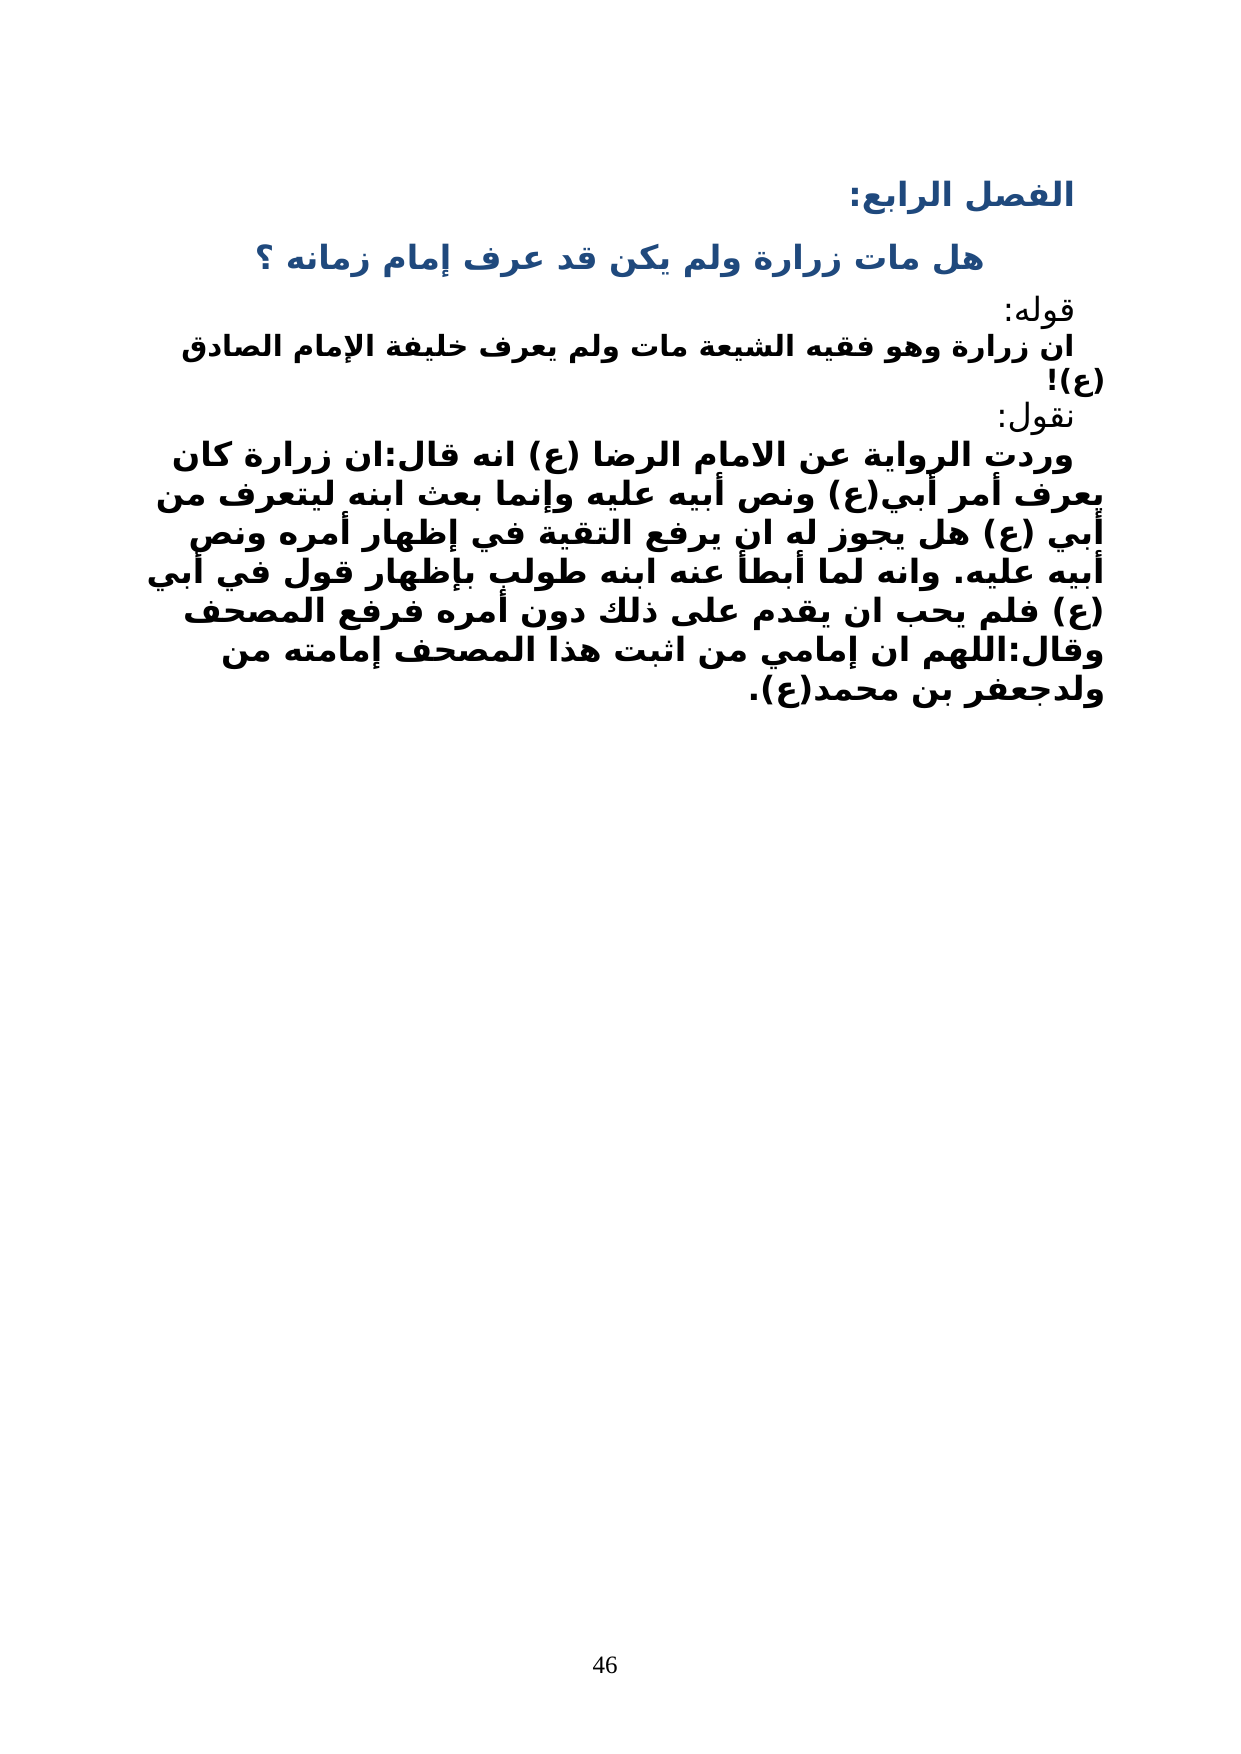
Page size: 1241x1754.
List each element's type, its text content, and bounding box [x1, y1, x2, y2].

subtitle هل مات زرارة ولم يكن قد عرف إمام زمانه ؟ [135, 239, 1105, 278]
text وردت الرواية عن الامام الرضا (ع) انه قال:ان زرارة كان يعرف أمر أبي(ع) ونص أبيه عليه وإنما بعث ابنه ليتعرف من أبي (ع) هل يجوز له ان يرفع التقية في إظهار أمره ونص أبيه عليه. وانه لما أبطأ عنه ابنه طولب بإظهار قول في أبي (ع) فلم يحب ان يقدم على ذلك دون أمره فرفع المصحف وقال:اللهم ان إمامي من اثبت هذا المصحف إمامته من ولدجعفر بن محمد(ع). [135, 436, 1105, 708]
text نقول: [135, 397, 1105, 436]
text قوله: [135, 290, 1105, 329]
text ان زرارة وهو فقيه الشيعة مات ولم يعرف خليفة الإمام الصادق (ع)! [135, 329, 1105, 397]
subtitle الفصل الرابع: [135, 175, 1105, 214]
